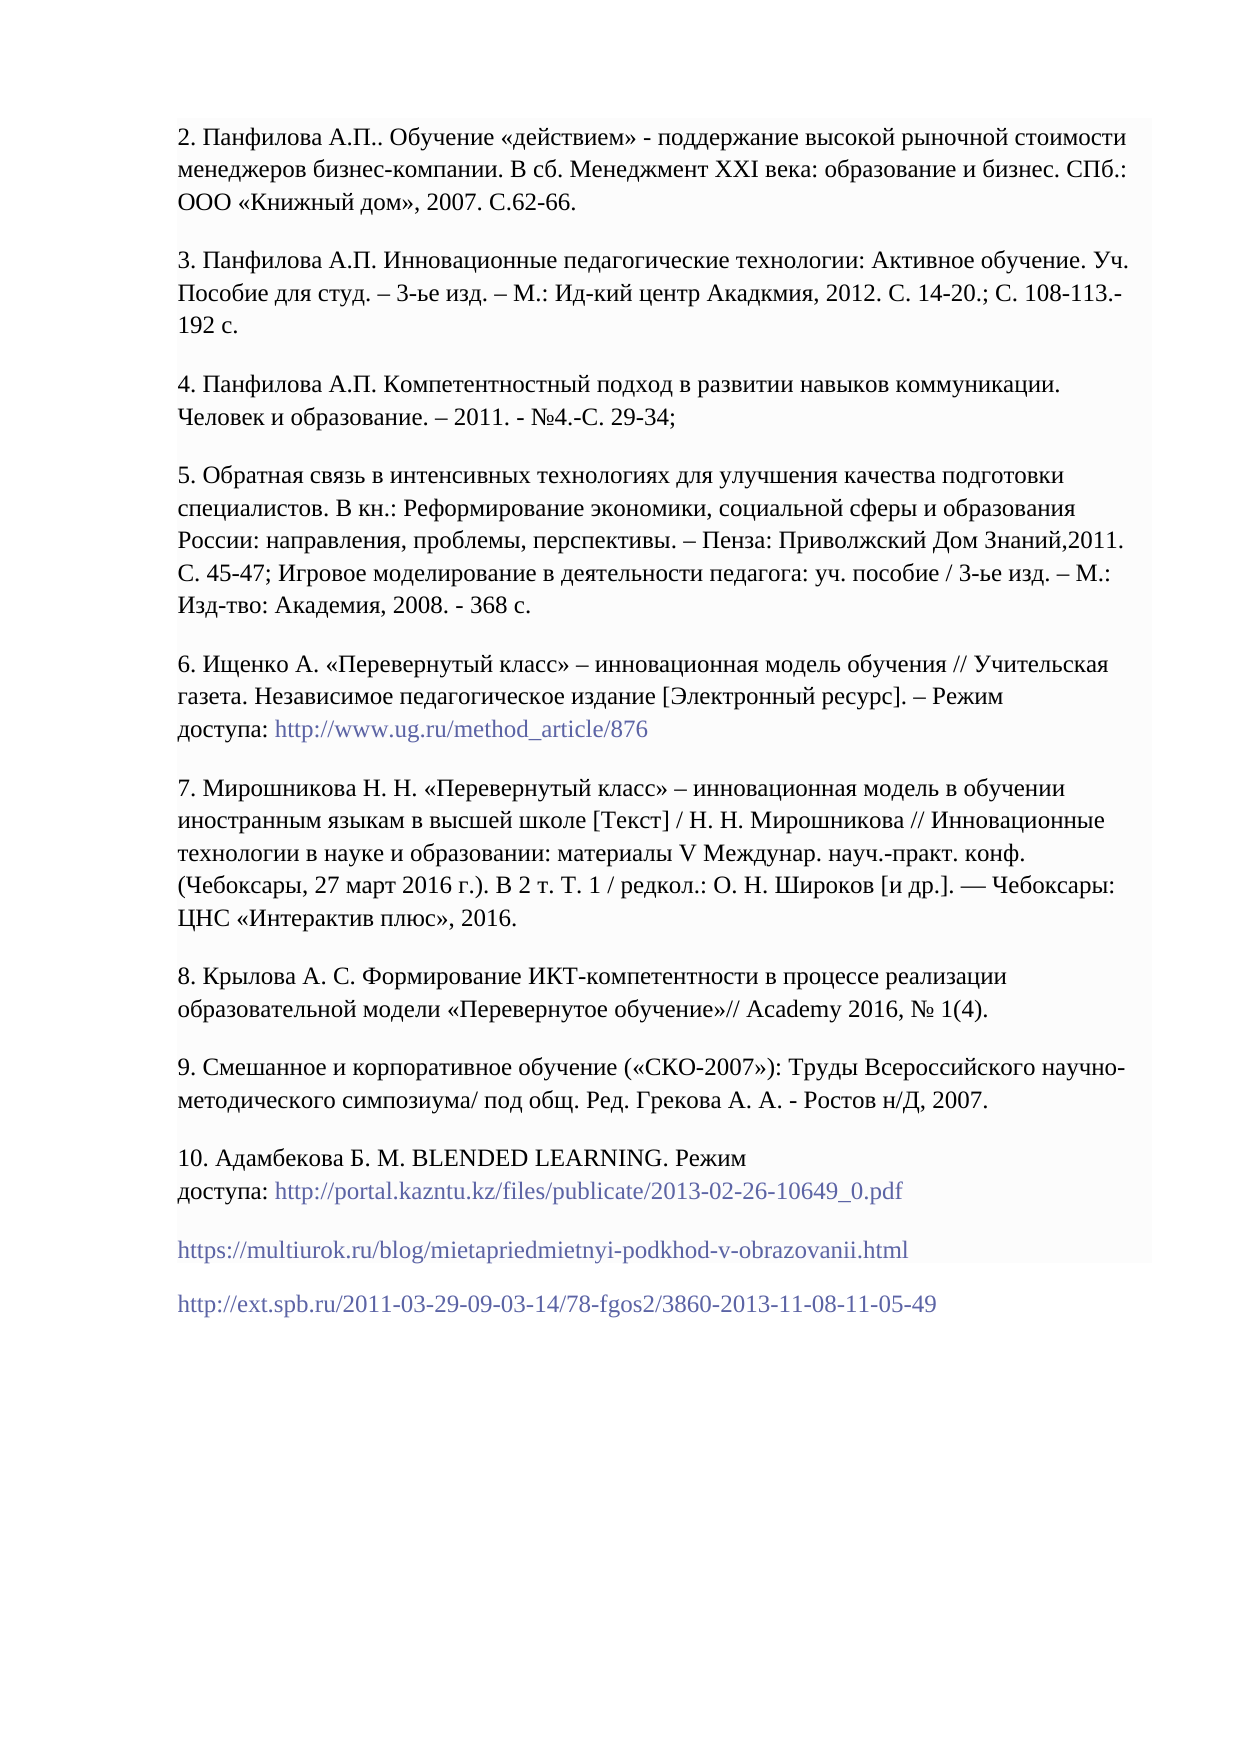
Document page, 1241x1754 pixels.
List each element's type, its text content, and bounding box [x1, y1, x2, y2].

text 7. Мирошникова Н. Н. «Перевернутый класс» – инновационная модель в обучении иностранным языкам в высшей школе [Текст] / Н. Н. Мирошникова // Инновационные технологии в науке и образовании: материалы V Междунар. науч.-практ. конф. (Чебоксары, 27 март 2016 г.). В 2 т. Т. 1 / редкол.: О. Н. Широков [и др.]. — Чебоксары: ЦНС «Интерактив плюс», 2016. [177, 769, 1152, 931]
text http://ext.spb.ru/2011-03-29-09-03-14/78-fgos2/3860-2013-11-08-11-05-49 [177, 1289, 1152, 1318]
text 10. Адамбекова Б. М. BLENDED LEARNING. Режим доступа: http://portal.kazntu.kz/files/publicate/2013-02-26-10649_0.pdf [177, 1140, 1152, 1205]
text 2. Панфилова А.П.. Обучение «действием» - поддержание высокой рыночной стоимости менеджеров бизнес-компании. В сб. Менеджмент XXI века: образование и бизнес. СПб.: ООО «Книжный дом», 2007. С.62-66. [177, 118, 1152, 216]
text 3. Панфилова А.П. Инновационные педагогические технологии: Активное обучение. Уч. Пособие для студ. – 3-ье изд. – М.: Ид-кий центр Акадкмия, 2012. С. 14-20.; С. 108-113.- 192 с. [177, 242, 1152, 339]
text 9. Смешанное и корпоративное обучение («СКО-2007»): Труды Всероссийского научно-методического симпозиума/ под общ. Ред. Грекова А. А. - Ростов н/Д, 2007. [177, 1049, 1152, 1114]
text 8. Крылова А. С. Формирование ИКТ-компетентности в процессе реализации образовательной модели «Перевернутое обучение»// Academy 2016, № 1(4). [177, 957, 1152, 1022]
text 4. Панфилова А.П. Компетентностный подход в развитии навыков коммуникации. Человек и образование. – 2011. - №4.-С. 29-34; [177, 365, 1152, 430]
text 6. Ищенко А. «Перевернутый класс» – инновационная модель обучения // Учительская газета. Независимое педагогическое издание [Электронный ресурс]. – Режим доступа: http://www.ug.ru/method_article/876 [177, 645, 1152, 743]
text https://multiurok.ru/blog/mietapriedmietnyi-podkhod-v-obrazovanii.html [177, 1231, 1152, 1263]
text 5. Обратная связь в интенсивных технологиях для улучшения качества подготовки специалистов. В кн.: Реформирование экономики, социальной сферы и образования России: направления, проблемы, перспективы. – Пенза: Приволжский Дом Знаний,2011. С. 45-47; Игровое моделирование в деятельности педагога: уч. пособие / 3-ье изд. – М.: Изд-тво: Академия, 2008. - 368 с. [177, 457, 1152, 619]
